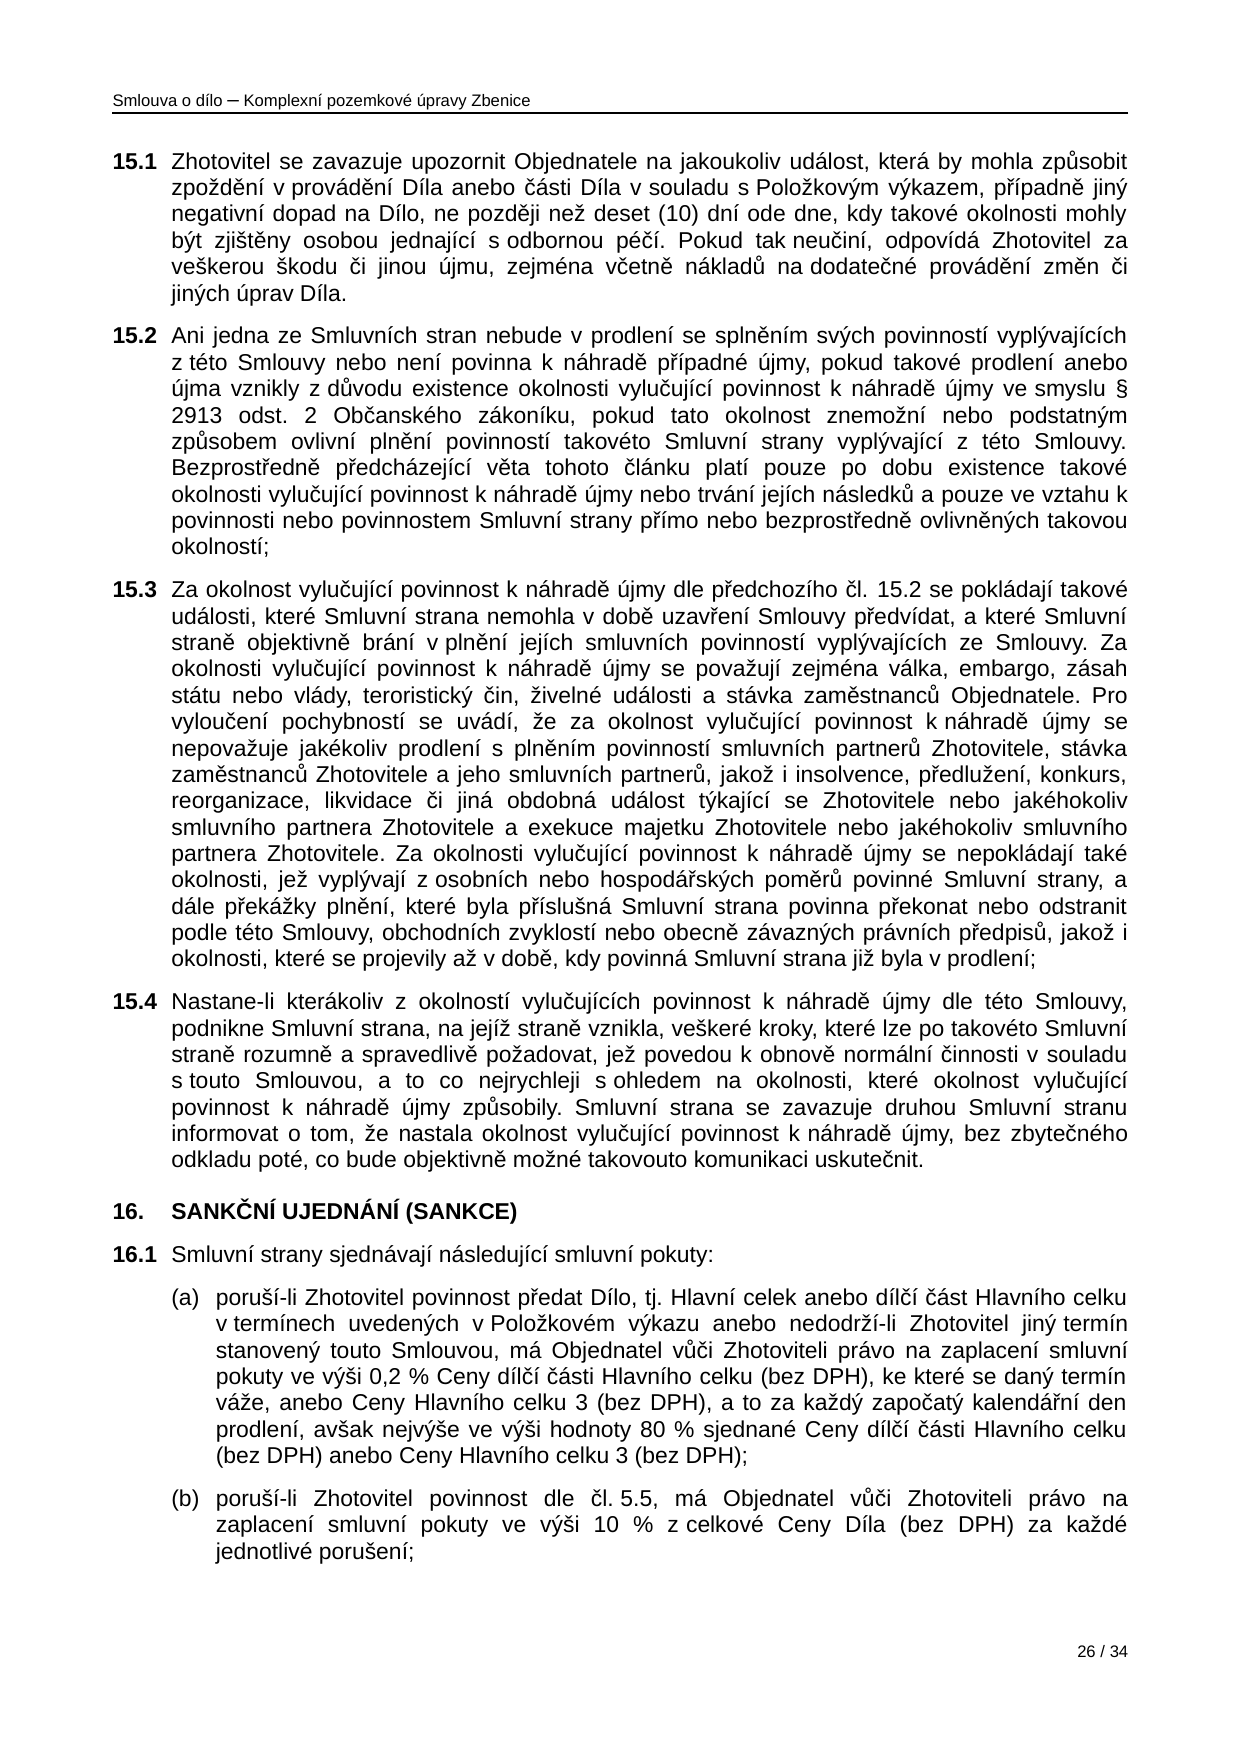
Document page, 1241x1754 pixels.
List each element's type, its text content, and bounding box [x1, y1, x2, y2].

text Sankční ujednání (SANKCE) [112, 1198, 1128, 1224]
list poruší-li Zhotovitel povinnost dle čl. 5.5, má Objednatel vůči Zhotoviteli právo na zaplacení smluvní pokuty ve výši 10 % z celkové Ceny Díla (bez DPH) za každé jednotlivé porušení; [171, 1485, 1128, 1564]
text Zhotovitel se zavazuje upozornit Objednatele na jakoukoliv událost, která by mohla způsobit zpoždění v provádění Díla anebo části Díla v souladu s Položkovým výkazem, případně jiný negativní dopad na Dílo, ne později než deset (10) dní ode dne, kdy takové okolnosti mohly být zjištěny osobou jednající s odbornou péčí. Pokud tak neučiní, odpovídá Zhotovitel za veškerou škodu či jinou újmu, zejména včetně nákladů na dodatečné provádění změn či jiných úprav Díla. [112, 148, 1128, 306]
list poruší-li Zhotovitel povinnost předat Dílo, tj. Hlavní celek anebo dílčí část Hlavního celku v termínech uvedených v Položkovém výkazu anebo nedodrží-li Zhotovitel jiný termín stanovený touto Smlouvou, má Objednatel vůči Zhotoviteli právo na zaplacení smluvní pokuty ve výši 0,2 % Ceny dílčí části Hlavního celku (bez DPH), ke které se daný termín váže, anebo Ceny Hlavního celku 3 (bez DPH), a to za každý započatý kalendářní den prodlení, avšak nejvýše ve výši hodnoty 80 % sjednané Ceny dílčí části Hlavního celku (bez DPH) anebo Ceny Hlavního celku 3 (bez DPH); [171, 1284, 1128, 1468]
text Ani jedna ze Smluvních stran nebude v prodlení se splněním svých povinností vyplývajících z této Smlouvy nebo není povinna k náhradě případné újmy, pokud takové prodlení anebo újma vznikly z důvodu existence okolnosti vylučující povinnost k náhradě újmy ve smyslu § 2913 odst. 2 Občanského zákoníku, pokud tato okolnost znemožní nebo podstatným způsobem ovlivní plnění povinností takovéto Smluvní strany vyplývající z této Smlouvy. Bezprostředně předcházející věta tohoto článku platí pouze po dobu existence takové okolnosti vylučující povinnost k náhradě újmy nebo trvání jejích následků a pouze ve vztahu k povinnosti nebo povinnostem Smluvní strany přímo nebo bezprostředně ovlivněných takovou okolností; [112, 322, 1128, 560]
text Smluvní strany sjednávají následující smluvní pokuty: [112, 1241, 1128, 1267]
text Za okolnost vylučující povinnost k náhradě újmy dle předchozího čl. 15.2 se pokládají takové události, které Smluvní strana nemohla v době uzavření Smlouvy předvídat, a které Smluvní straně objektivně brání v plnění jejích smluvních povinností vyplývajících ze Smlouvy. Za okolnosti vylučující povinnost k náhradě újmy se považují zejména válka, embargo, zásah státu nebo vlády, teroristický čin, živelné události a stávka zaměstnanců Objednatele. Pro vyloučení pochybností se uvádí, že za okolnost vylučující povinnost k náhradě újmy se nepovažuje jakékoliv prodlení s plněním povinností smluvních partnerů Zhotovitele, stávka zaměstnanců Zhotovitele a jeho smluvních partnerů, jakož i insolvence, předlužení, konkurs, reorganizace, likvidace či jiná obdobná událost týkající se Zhotovitele nebo jakéhokoliv smluvního partnera Zhotovitele a exekuce majetku Zhotovitele nebo jakéhokoliv smluvního partnera Zhotovitele. Za okolnosti vylučující povinnost k náhradě újmy se nepokládají také okolnosti, jež vyplývají z osobních nebo hospodářských poměrů povinné Smluvní strany, a dále překážky plnění, které byla příslušná Smluvní strana povinna překonat nebo odstranit podle této Smlouvy, obchodních zvyklostí nebo obecně závazných právních předpisů, jakož i okolnosti, které se projevily až v době, kdy povinná Smluvní strana již byla v prodlení; [112, 576, 1128, 972]
text Nastane-li kterákoliv z okolností vylučujících povinnost k náhradě újmy dle této Smlouvy, podnikne Smluvní strana, na jejíž straně vznikla, veškeré kroky, které lze po takovéto Smluvní straně rozumně a spravedlivě požadovat, jež povedou k obnově normální činnosti v souladu s touto Smlouvou, a to co nejrychleji s ohledem na okolnosti, které okolnost vylučující povinnost k náhradě újmy způsobily. Smluvní strana se zavazuje druhou Smluvní stranu informovat o tom, že nastala okolnost vylučující povinnost k náhradě újmy, bez zbytečného odkladu poté, co bude objektivně možné takovouto komunikaci uskutečnit. [112, 988, 1128, 1173]
